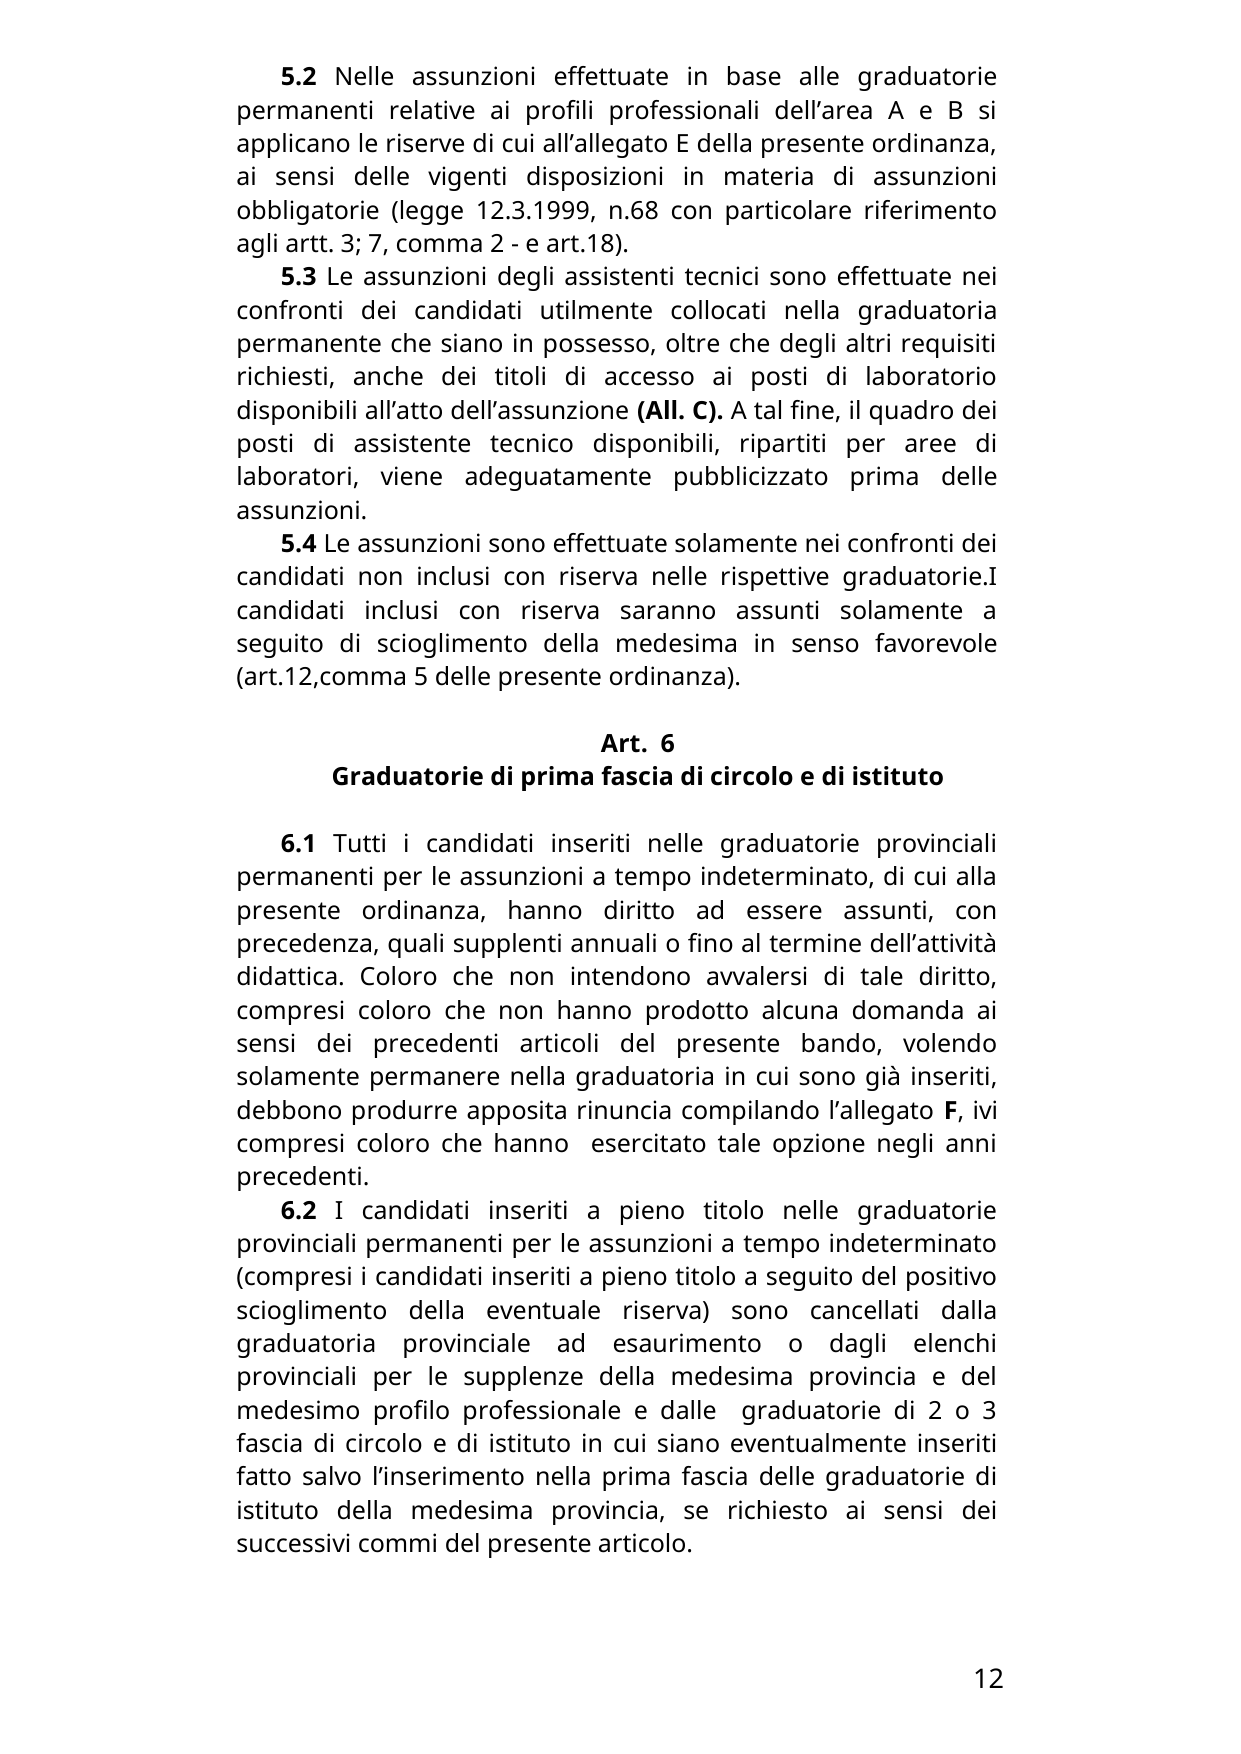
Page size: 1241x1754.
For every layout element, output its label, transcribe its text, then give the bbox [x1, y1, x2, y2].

text Art. 6 [266, 726, 1010, 759]
text 6.1 Tutti i candidati inseriti nelle graduatorie provinciali permanenti per le assunzioni a tempo indeterminato, di cui alla presente ordinanza, hanno diritto ad essere assunti, con precedenza, quali supplenti annuali o fino al termine dell’attività didattica. Coloro che non intendono avvalersi di tale diritto, compresi coloro che non hanno prodotto alcuna domanda ai sensi dei precedenti articoli del presente bando, volendo solamente permanere nella graduatoria in cui sono già inseriti, debbono produrre apposita rinuncia compilando l’allegato F, ivi compresi coloro che hanno esercitato tale opzione negli anni precedenti. [236, 826, 998, 1192]
text 5.2 Nelle assunzioni effettuate in base alle graduatorie permanenti relative ai profili professionali dell’area A e B si applicano le riserve di cui all’allegato E della presente ordinanza, ai sensi delle vigenti disposizioni in materia di assunzioni obbligatorie (legge 12.3.1999, n.68 con particolare riferimento agli artt. 3; 7, comma 2 - e art.18). [236, 59, 998, 259]
text 5.3 Le assunzioni degli assistenti tecnici sono effettuate nei confronti dei candidati utilmente collocati nella graduatoria permanente che siano in possesso, oltre che degli altri requisiti richiesti, anche dei titoli di accesso ai posti di laboratorio disponibili all’atto dell’assunzione (All. C). A tal fine, il quadro dei posti di assistente tecnico disponibili, ripartiti per aree di laboratori, viene adeguatamente pubblicizzato prima delle assunzioni. [236, 259, 998, 526]
text Graduatorie di prima fascia di circolo e di istituto [266, 759, 1010, 792]
text 5.4 Le assunzioni sono effettuate solamente nei confronti dei candidati non inclusi con riserva nelle rispettive graduatorie.I candidati inclusi con riserva saranno assunti solamente a seguito di scioglimento della medesima in senso favorevole (art.12,comma 5 delle presente ordinanza). [236, 526, 998, 692]
text 6.2 I candidati inseriti a pieno titolo nelle graduatorie provinciali permanenti per le assunzioni a tempo indeterminato (compresi i candidati inseriti a pieno titolo a seguito del positivo scioglimento della eventuale riserva) sono cancellati dalla graduatoria provinciale ad esaurimento o dagli elenchi provinciali per le supplenze della medesima provincia e del medesimo profilo professionale e dalle graduatorie di 2 o 3 fascia di circolo e di istituto in cui siano eventualmente inseriti fatto salvo l’inserimento nella prima fascia delle graduatorie di istituto della medesima provincia, se richiesto ai sensi dei successivi commi del presente articolo. [236, 1192, 998, 1559]
